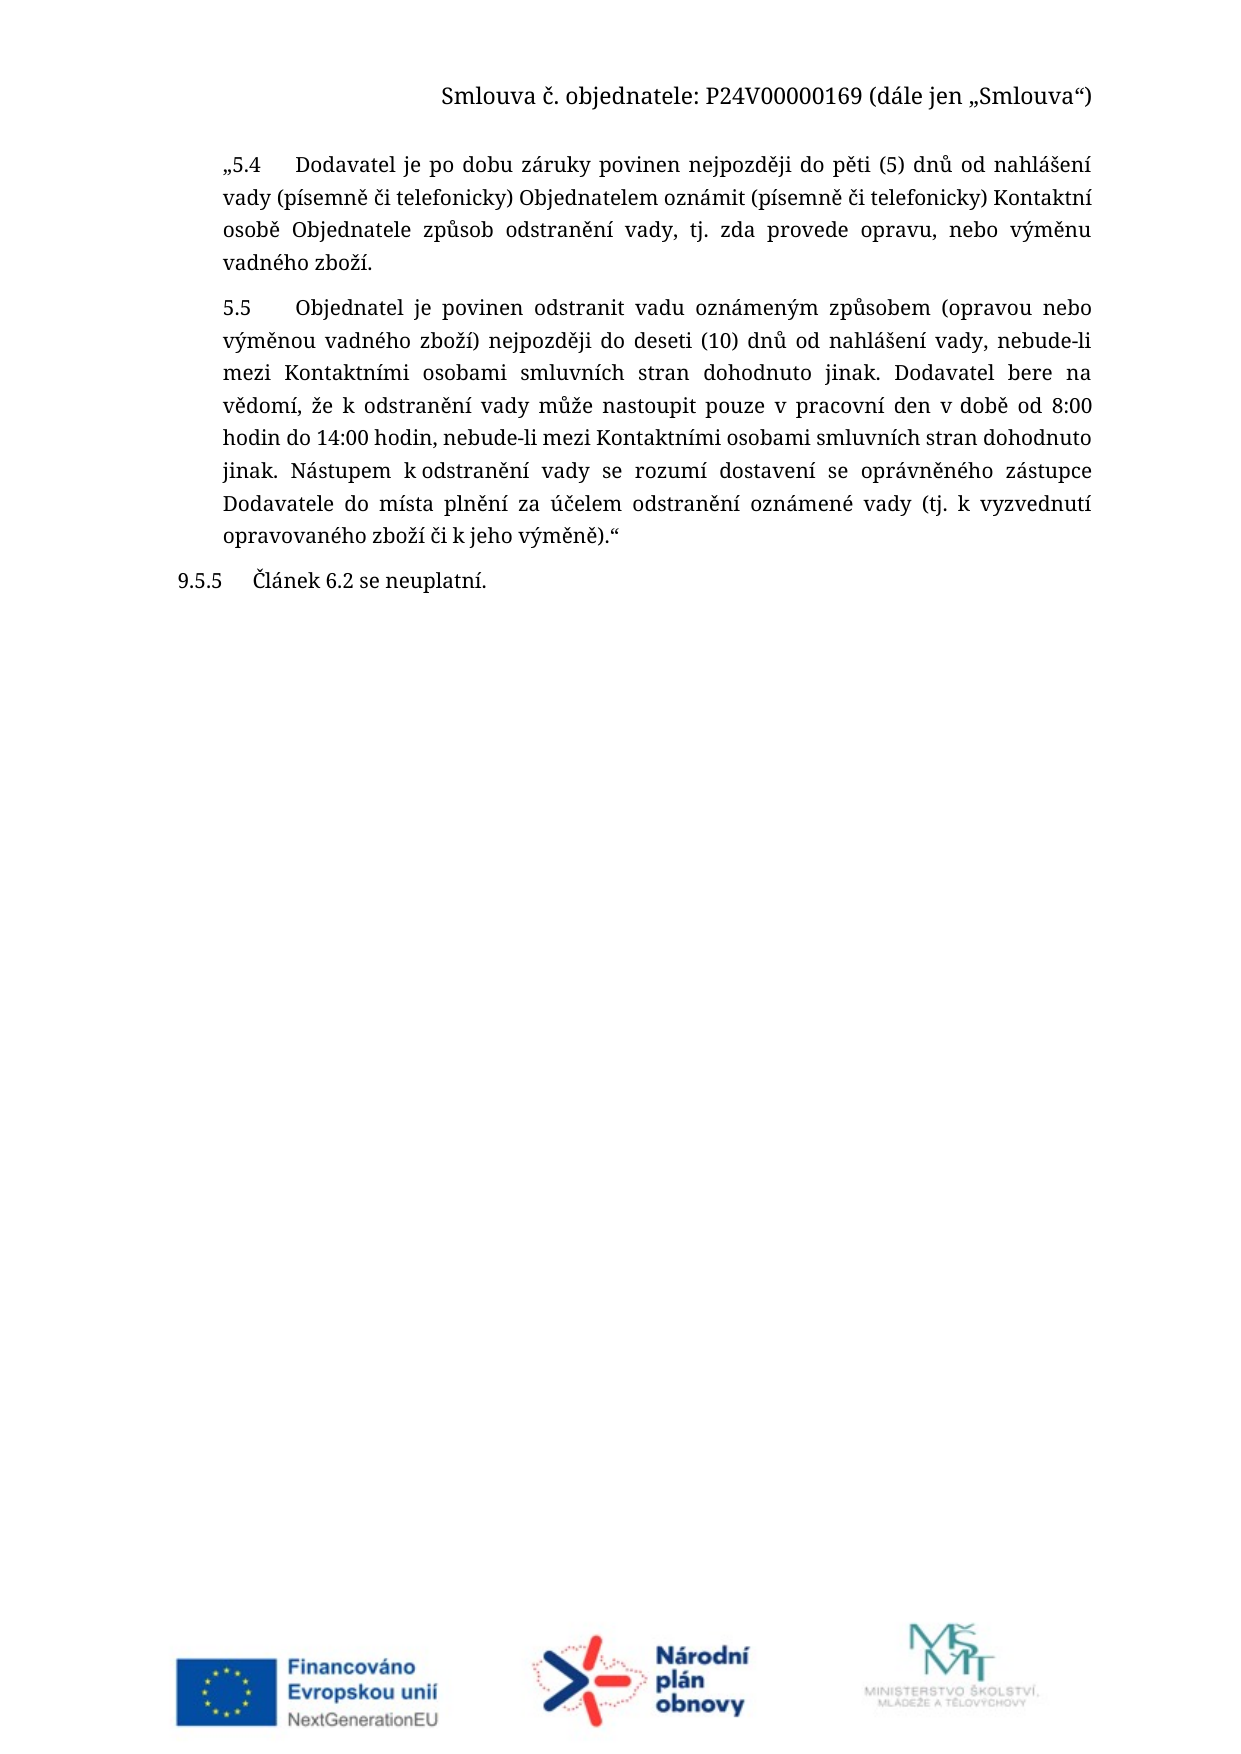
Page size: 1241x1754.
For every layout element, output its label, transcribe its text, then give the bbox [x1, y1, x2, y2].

picture [147, 1577, 1093, 1754]
list Článek 6.2 se neuplatní. [177, 566, 1093, 595]
list „5.4 Dodavatel je po dobu záruky povinen nejpozději do pěti (5) dnů od nahlášení vady (písemně či telefonicky) Objednatelem oznámit (písemně či telefonicky) Kontaktní osobě Objednatele způsob odstranění vady, tj. zda provede opravu, nebo výměnu vadného zboží. [223, 150, 1093, 276]
list 5.5 Objednatel je povinen odstranit vadu oznámeným způsobem (opravou nebo výměnou vadného zboží) nejpozději do deseti (10) dnů od nahlášení vady, nebude-li mezi Kontaktními osobami smluvních stran dohodnuto jinak. Dodavatel bere na vědomí, že k odstranění vady může nastoupit pouze v pracovní den v době od 8:00 hodin do 14:00 hodin, nebude-li mezi Kontaktními osobami smluvních stran dohodnuto jinak. Nástupem k odstranění vady se rozumí dostavení se oprávněného zástupce Dodavatele do místa plnění za účelem odstranění oznámené vady (tj. k vyzvednutí opravovaného zboží či k jeho výměně).“ [223, 293, 1093, 550]
